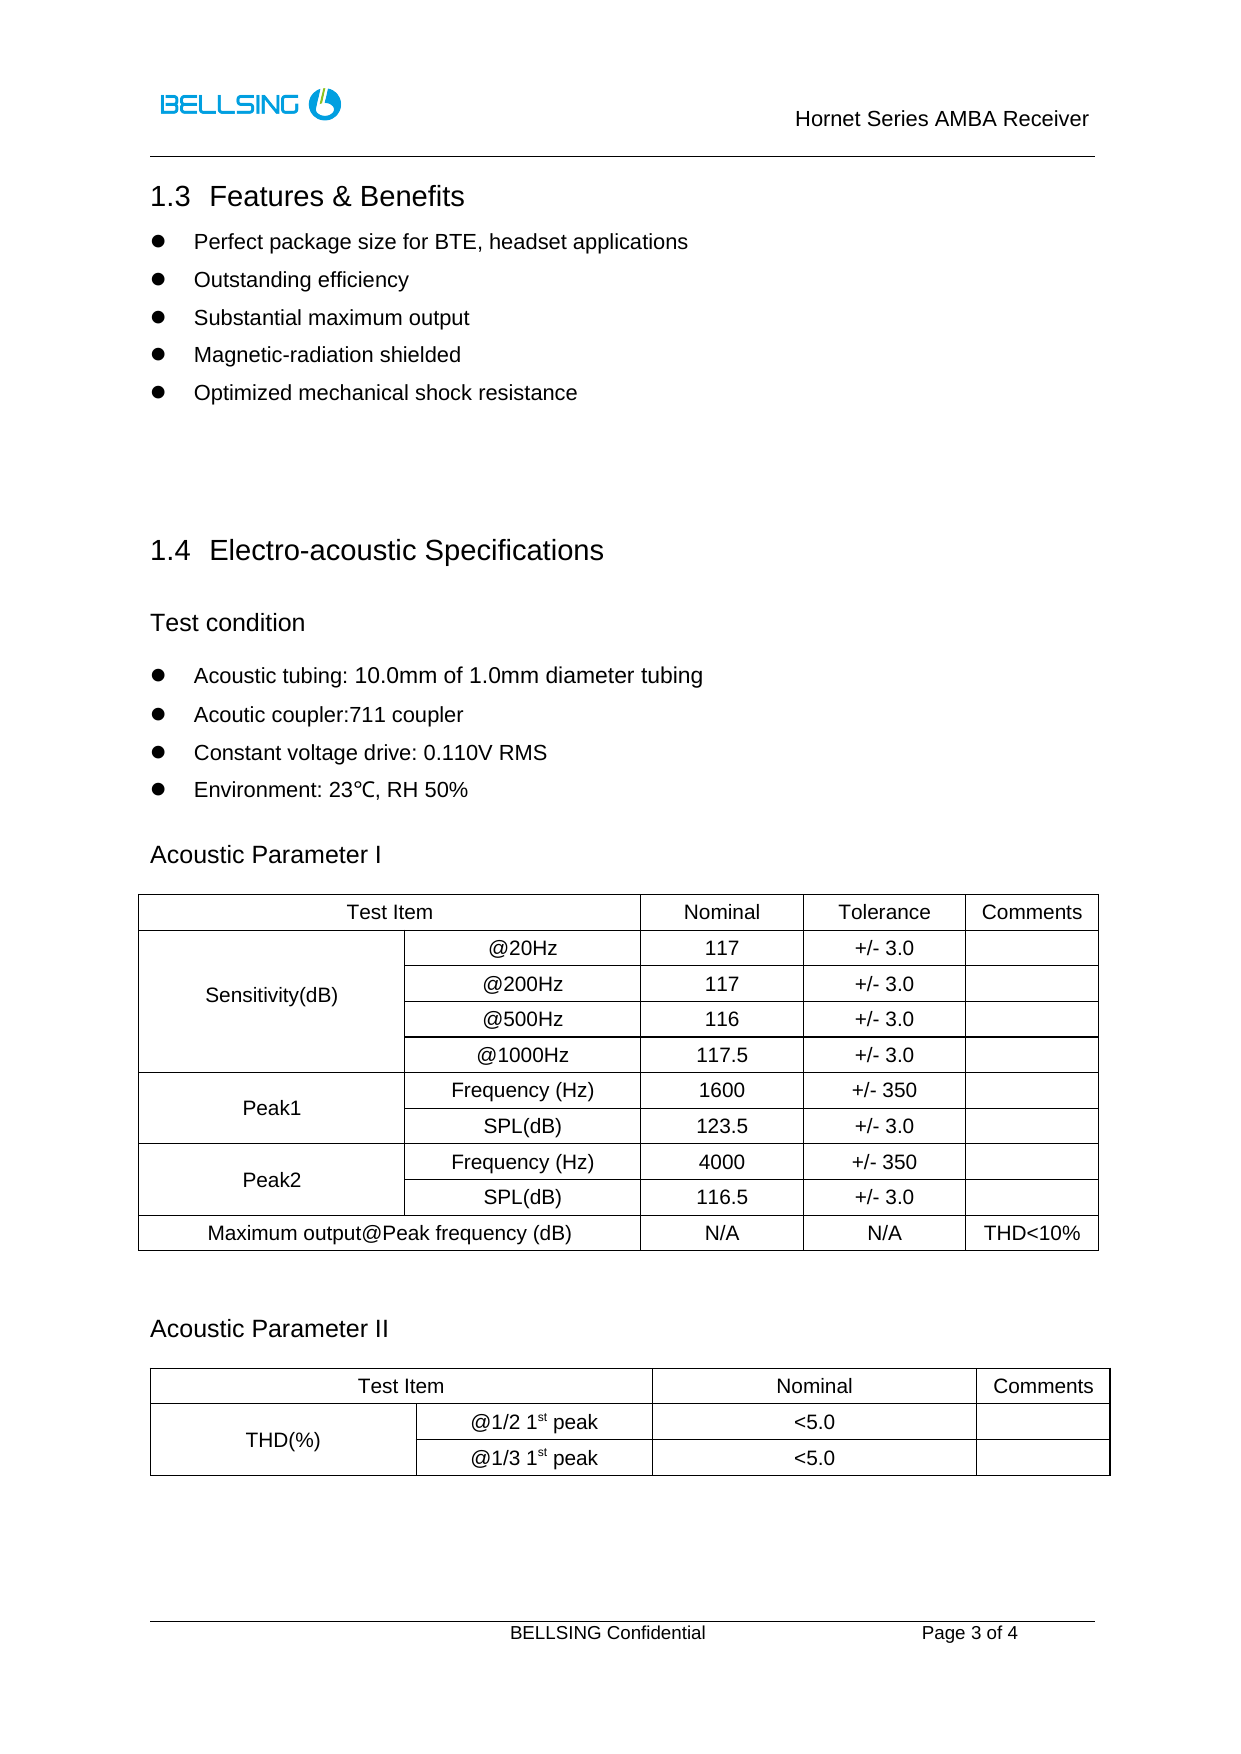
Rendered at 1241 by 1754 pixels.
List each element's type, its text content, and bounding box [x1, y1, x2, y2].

table_cell 4000 [641, 1144, 803, 1179]
table_cell N/A [641, 1216, 803, 1250]
table_cell Maximum output@Peak frequency (dB) [139, 1216, 640, 1250]
subtitle Outstanding efficiency [150, 267, 1090, 292]
table_cell 123.5 [641, 1109, 803, 1143]
table_cell <5.0 [653, 1404, 976, 1439]
table_header Comments [977, 1369, 1109, 1403]
table_cell +/- 3.0 [804, 1002, 965, 1036]
table_cell @500Hz [405, 1002, 640, 1036]
table_header Comments [966, 895, 1098, 929]
table_cell N/A [804, 1216, 965, 1250]
table_cell [966, 1144, 1098, 1179]
table_cell SPL(dB) [405, 1109, 640, 1143]
table_cell THD<10% [966, 1216, 1098, 1250]
subtitle Substantial maximum output [150, 304, 1090, 330]
subtitle Acoutic coupler:711 coupler [150, 702, 1090, 727]
table_cell @1/3 1st peak [417, 1440, 652, 1474]
table_cell +/- 3.0 [804, 931, 965, 965]
table_cell Sensitivity(dB) [139, 931, 404, 1072]
table_cell [977, 1440, 1109, 1474]
subtitle Constant voltage drive: 0.110V RMS [150, 739, 1090, 765]
subtitle Acoustic Parameter I [150, 840, 1090, 869]
table_cell 117 [641, 931, 803, 965]
table_cell <5.0 [653, 1440, 976, 1474]
table_cell +/- 3.0 [804, 1180, 965, 1214]
subtitle Acoustic Parameter II [150, 1314, 1090, 1343]
table_header Tolerance [804, 895, 965, 929]
subtitle Environment: 23℃, RH 50% [150, 777, 1090, 802]
table_cell [977, 1404, 1109, 1439]
table_cell [966, 1002, 1098, 1036]
table_cell 116 [641, 1002, 803, 1036]
subtitle Features & Benefits [150, 178, 1090, 212]
table_cell [966, 1180, 1098, 1214]
subtitle Magnetic-radiation shielded [150, 342, 1090, 367]
subtitle Test condition [150, 608, 1090, 637]
table_cell SPL(dB) [405, 1180, 640, 1214]
subtitle Acoustic tubing: 10.0mm of 1.0mm diameter tubing [150, 662, 1090, 688]
subtitle Perfect package size for BTE, headset applications [150, 229, 1090, 254]
table_cell @1000Hz [405, 1038, 640, 1072]
table_cell [966, 966, 1098, 1001]
table_cell @200Hz [405, 966, 640, 1001]
table_cell 117 [641, 966, 803, 1001]
table_cell [966, 931, 1098, 965]
table_cell +/- 3.0 [804, 1038, 965, 1072]
table_cell [966, 1109, 1098, 1143]
table_header Test Item [139, 895, 640, 929]
table_cell +/- 3.0 [804, 966, 965, 1001]
picture [156, 84, 346, 125]
table_cell +/- 350 [804, 1144, 965, 1179]
table_cell Frequency (Hz) [405, 1073, 640, 1108]
table_cell Peak2 [139, 1144, 404, 1214]
table_header Test Item [151, 1369, 652, 1403]
subtitle Electro-acoustic Specifications [150, 533, 1090, 567]
table_cell 1600 [641, 1073, 803, 1108]
table_cell +/- 3.0 [804, 1109, 965, 1143]
table_cell +/- 350 [804, 1073, 965, 1108]
table_header Nominal [653, 1369, 976, 1403]
subtitle Optimized mechanical shock resistance [150, 380, 1090, 405]
table_cell [966, 1038, 1098, 1072]
table_cell Peak1 [139, 1073, 404, 1143]
table_cell Frequency (Hz) [405, 1144, 640, 1179]
table_cell @20Hz [405, 931, 640, 965]
table_cell 117.5 [641, 1038, 803, 1072]
table_cell [966, 1073, 1098, 1108]
table_cell @1/2 1st peak [417, 1404, 652, 1439]
table_cell THD(%) [151, 1404, 416, 1474]
table_cell 116.5 [641, 1180, 803, 1214]
table_header Nominal [641, 895, 803, 929]
